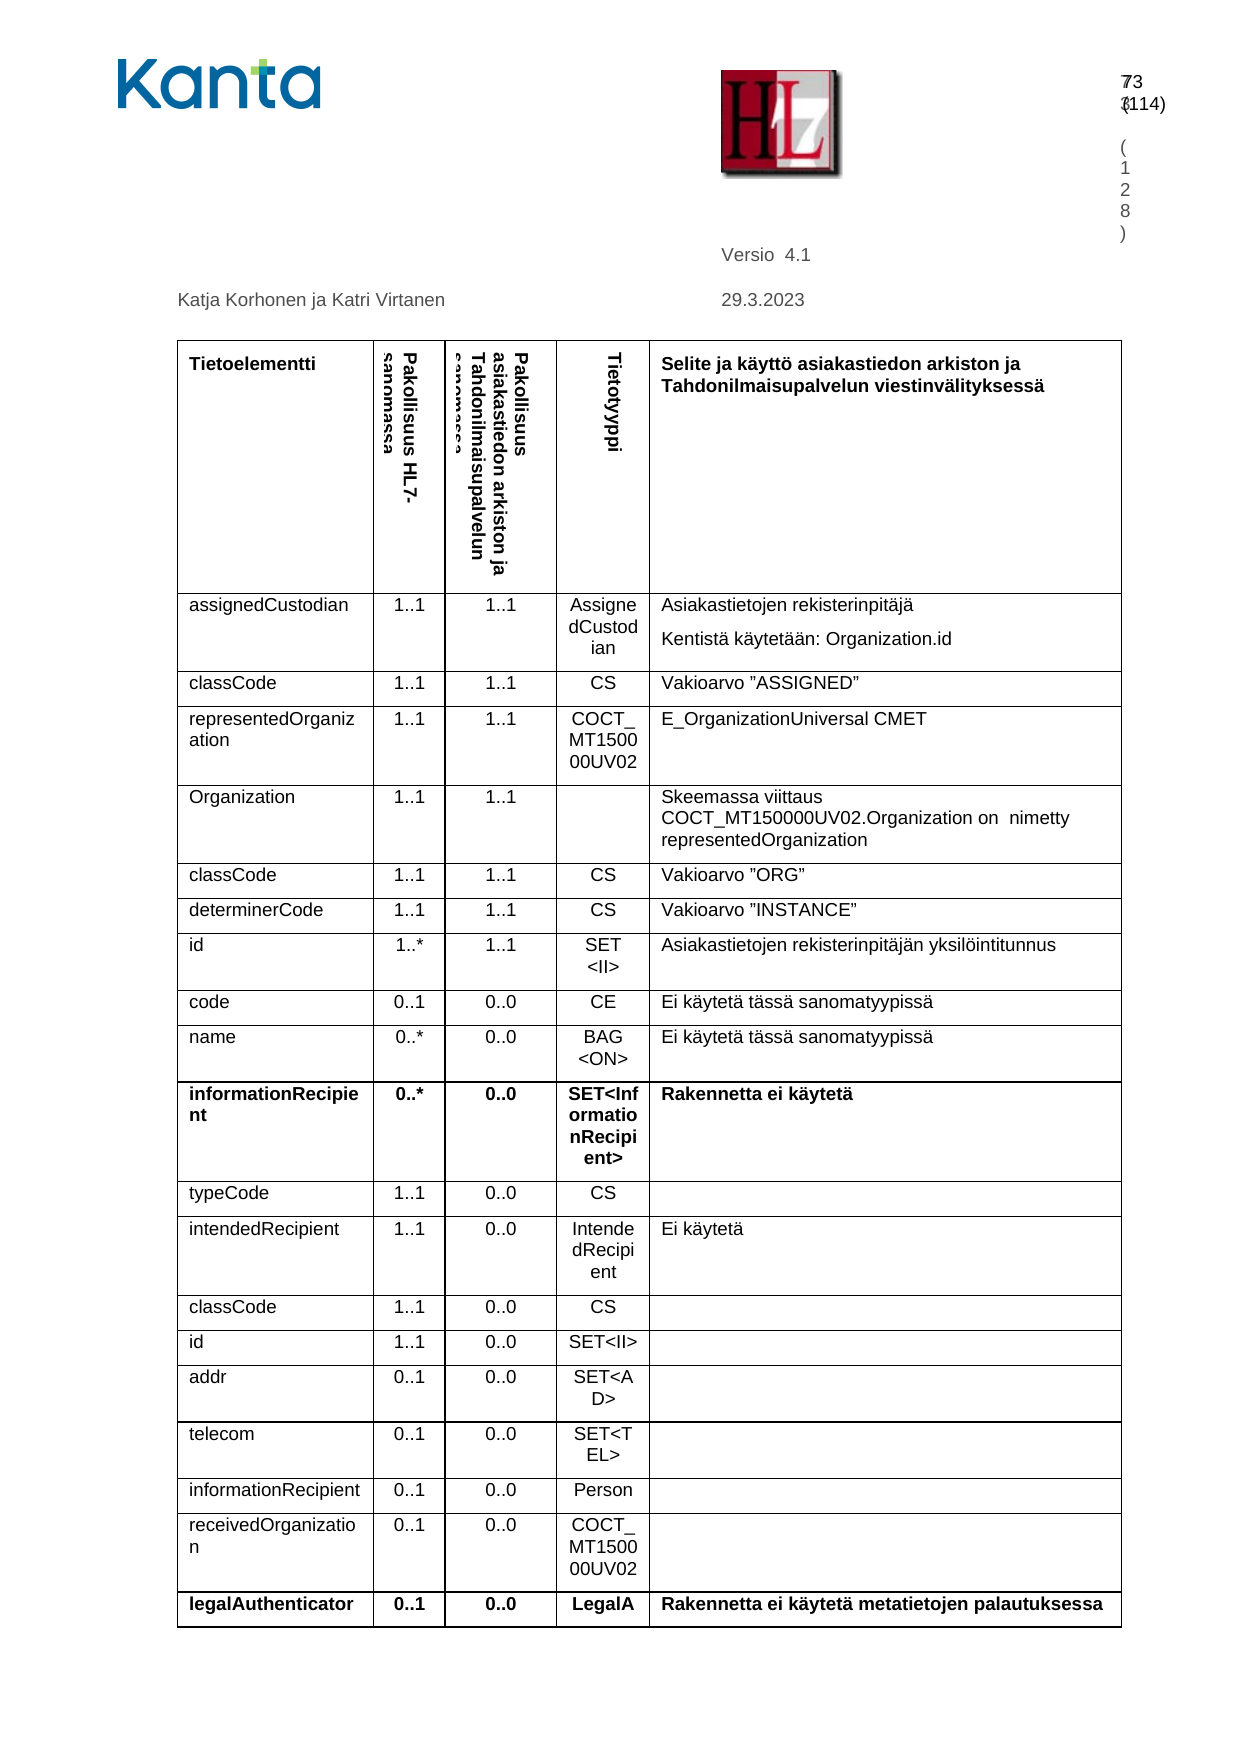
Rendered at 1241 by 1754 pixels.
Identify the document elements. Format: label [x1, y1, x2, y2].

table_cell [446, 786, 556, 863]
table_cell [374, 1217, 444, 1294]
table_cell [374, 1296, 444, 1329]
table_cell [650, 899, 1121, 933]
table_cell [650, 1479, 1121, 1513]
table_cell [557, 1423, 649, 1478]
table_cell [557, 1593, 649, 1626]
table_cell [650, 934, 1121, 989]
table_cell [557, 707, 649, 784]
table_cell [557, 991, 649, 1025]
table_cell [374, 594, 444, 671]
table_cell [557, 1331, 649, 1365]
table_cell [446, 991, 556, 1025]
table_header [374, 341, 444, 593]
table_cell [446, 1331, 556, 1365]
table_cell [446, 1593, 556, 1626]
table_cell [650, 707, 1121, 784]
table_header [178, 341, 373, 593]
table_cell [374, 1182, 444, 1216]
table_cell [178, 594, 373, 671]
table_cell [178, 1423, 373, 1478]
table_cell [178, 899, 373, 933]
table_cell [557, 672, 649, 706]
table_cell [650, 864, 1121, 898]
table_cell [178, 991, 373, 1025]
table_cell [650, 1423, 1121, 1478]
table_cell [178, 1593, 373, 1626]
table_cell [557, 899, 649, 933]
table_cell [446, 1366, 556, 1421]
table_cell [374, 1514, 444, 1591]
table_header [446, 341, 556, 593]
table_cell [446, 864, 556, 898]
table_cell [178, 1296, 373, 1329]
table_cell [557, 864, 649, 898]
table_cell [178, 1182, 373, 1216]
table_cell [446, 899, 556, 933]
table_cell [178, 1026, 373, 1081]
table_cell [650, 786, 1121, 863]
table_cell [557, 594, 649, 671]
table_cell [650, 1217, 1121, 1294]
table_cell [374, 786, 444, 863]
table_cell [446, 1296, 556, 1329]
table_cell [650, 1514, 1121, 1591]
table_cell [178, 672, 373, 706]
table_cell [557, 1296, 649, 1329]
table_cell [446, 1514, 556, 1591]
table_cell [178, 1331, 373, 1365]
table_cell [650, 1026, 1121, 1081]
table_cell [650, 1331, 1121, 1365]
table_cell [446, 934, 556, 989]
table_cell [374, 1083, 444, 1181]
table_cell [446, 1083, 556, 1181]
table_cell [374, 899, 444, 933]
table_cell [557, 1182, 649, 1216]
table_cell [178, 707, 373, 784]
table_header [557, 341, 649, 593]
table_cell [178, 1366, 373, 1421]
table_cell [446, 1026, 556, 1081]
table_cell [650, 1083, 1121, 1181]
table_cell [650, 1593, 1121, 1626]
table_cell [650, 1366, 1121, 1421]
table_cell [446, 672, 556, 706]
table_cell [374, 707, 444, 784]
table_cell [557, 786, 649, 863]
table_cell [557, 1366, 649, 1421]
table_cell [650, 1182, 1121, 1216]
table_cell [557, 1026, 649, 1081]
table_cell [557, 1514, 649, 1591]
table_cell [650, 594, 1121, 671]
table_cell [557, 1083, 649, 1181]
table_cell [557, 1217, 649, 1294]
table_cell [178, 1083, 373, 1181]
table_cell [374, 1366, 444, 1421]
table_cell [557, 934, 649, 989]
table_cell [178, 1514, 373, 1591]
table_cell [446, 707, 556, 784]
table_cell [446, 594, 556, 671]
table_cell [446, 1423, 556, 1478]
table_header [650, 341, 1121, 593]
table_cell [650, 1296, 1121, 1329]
picture [721, 70, 844, 179]
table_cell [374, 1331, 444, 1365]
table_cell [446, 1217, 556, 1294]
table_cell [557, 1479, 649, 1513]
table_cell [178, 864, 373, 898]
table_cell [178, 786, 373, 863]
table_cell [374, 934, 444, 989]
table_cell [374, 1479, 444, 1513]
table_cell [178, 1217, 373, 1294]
picture [118, 59, 321, 109]
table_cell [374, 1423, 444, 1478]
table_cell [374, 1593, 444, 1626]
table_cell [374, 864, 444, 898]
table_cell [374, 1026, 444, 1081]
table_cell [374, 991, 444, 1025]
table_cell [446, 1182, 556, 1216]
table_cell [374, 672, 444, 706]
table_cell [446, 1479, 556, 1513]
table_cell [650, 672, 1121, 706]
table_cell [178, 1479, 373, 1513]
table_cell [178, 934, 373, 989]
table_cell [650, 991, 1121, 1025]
